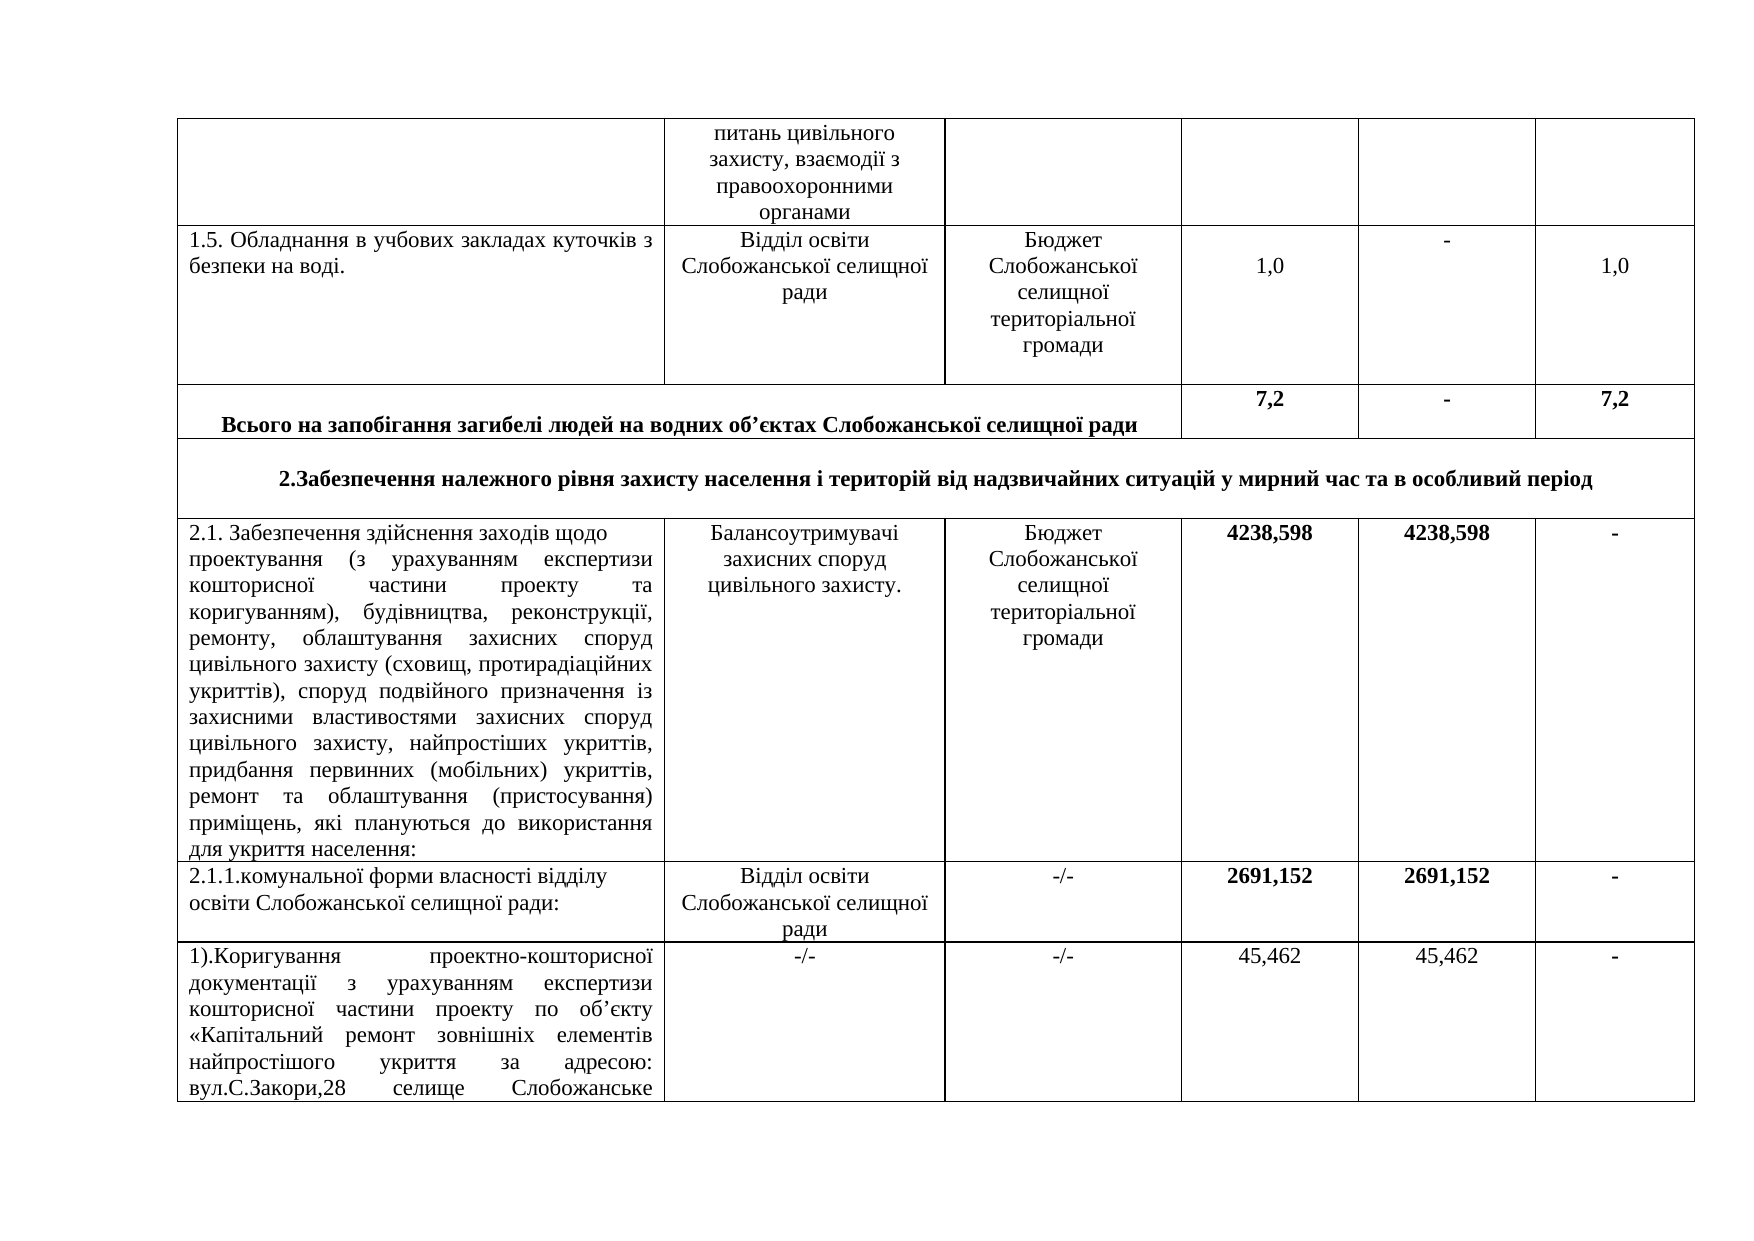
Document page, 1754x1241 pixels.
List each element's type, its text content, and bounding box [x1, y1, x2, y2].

table_cell Бюджет Слобожанської селищної територіальної громади [946, 226, 1181, 384]
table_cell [178, 943, 664, 1101]
table_cell - [1359, 385, 1535, 437]
table_cell 45,462 [1359, 943, 1535, 1101]
table_cell Всього на запобігання загибелі людей на водних об’єктах Слобожанської селищної ради [178, 385, 1181, 437]
table_cell 1,0 [1182, 226, 1358, 384]
table_cell 2691,152 [1359, 862, 1535, 941]
table_cell Відділ освіти Слобожанської селищної ради [665, 862, 944, 941]
table_cell -/- [665, 943, 944, 1101]
table_cell 2.1. Забезпечення здійснення заходів щодо проектування (з урахуванням експертизи кошторисної частини проекту та коригуванням), будівництва, реконструкції, ремонту, облаштування захисних споруд цивільного захисту (сховищ, протирадіаційних укриттів), споруд подвійного призначення із захисними властивостями захисних споруд цивільного захисту, найпростіших укриттів, придбання первинних (мобільних) укриттів, ремонт та облаштування (пристосування) приміщень, які плануються до використання для укриття населення: [178, 519, 664, 861]
table_cell - [1536, 862, 1694, 941]
table_cell - [1536, 519, 1694, 861]
table_cell - [1536, 943, 1694, 1101]
table_cell 1.5. Обладнання в учбових закладах куточків з безпеки на воді. [178, 226, 664, 384]
table_cell - [1359, 119, 1535, 224]
table_cell 2691,152 [1182, 862, 1358, 941]
table_cell 7,2 [1536, 385, 1694, 437]
table_cell 2.Забезпечення належного рівня захисту населення і територій від надзвичайних ситуацій у мирний час та в особливий період [178, 439, 1694, 518]
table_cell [665, 119, 944, 224]
table_cell - [1359, 226, 1535, 384]
table_cell 45,462 [1182, 943, 1358, 1101]
table_cell - [1182, 119, 1358, 224]
table_cell 4238,598 [1182, 519, 1358, 861]
table_cell Відділ освіти Слобожанської селищної ради [665, 226, 944, 384]
table_cell -/- [946, 943, 1181, 1101]
table_cell -/- [946, 862, 1181, 941]
table_cell Бюджет Слобожанської селищної територіальної громади [946, 519, 1181, 861]
table_cell [946, 119, 1181, 224]
table_cell 2.1.1.комунальної форми власності відділу освіти Слобожанської селищної ради: [178, 862, 664, 941]
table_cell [178, 119, 664, 224]
table_cell 1,0 [1536, 226, 1694, 384]
table_cell Балансоутримувачі захисних споруд цивільного захисту. [665, 519, 944, 861]
table_cell - [1536, 119, 1694, 224]
table_cell 7,2 [1182, 385, 1358, 437]
table_cell 4238,598 [1359, 519, 1535, 861]
